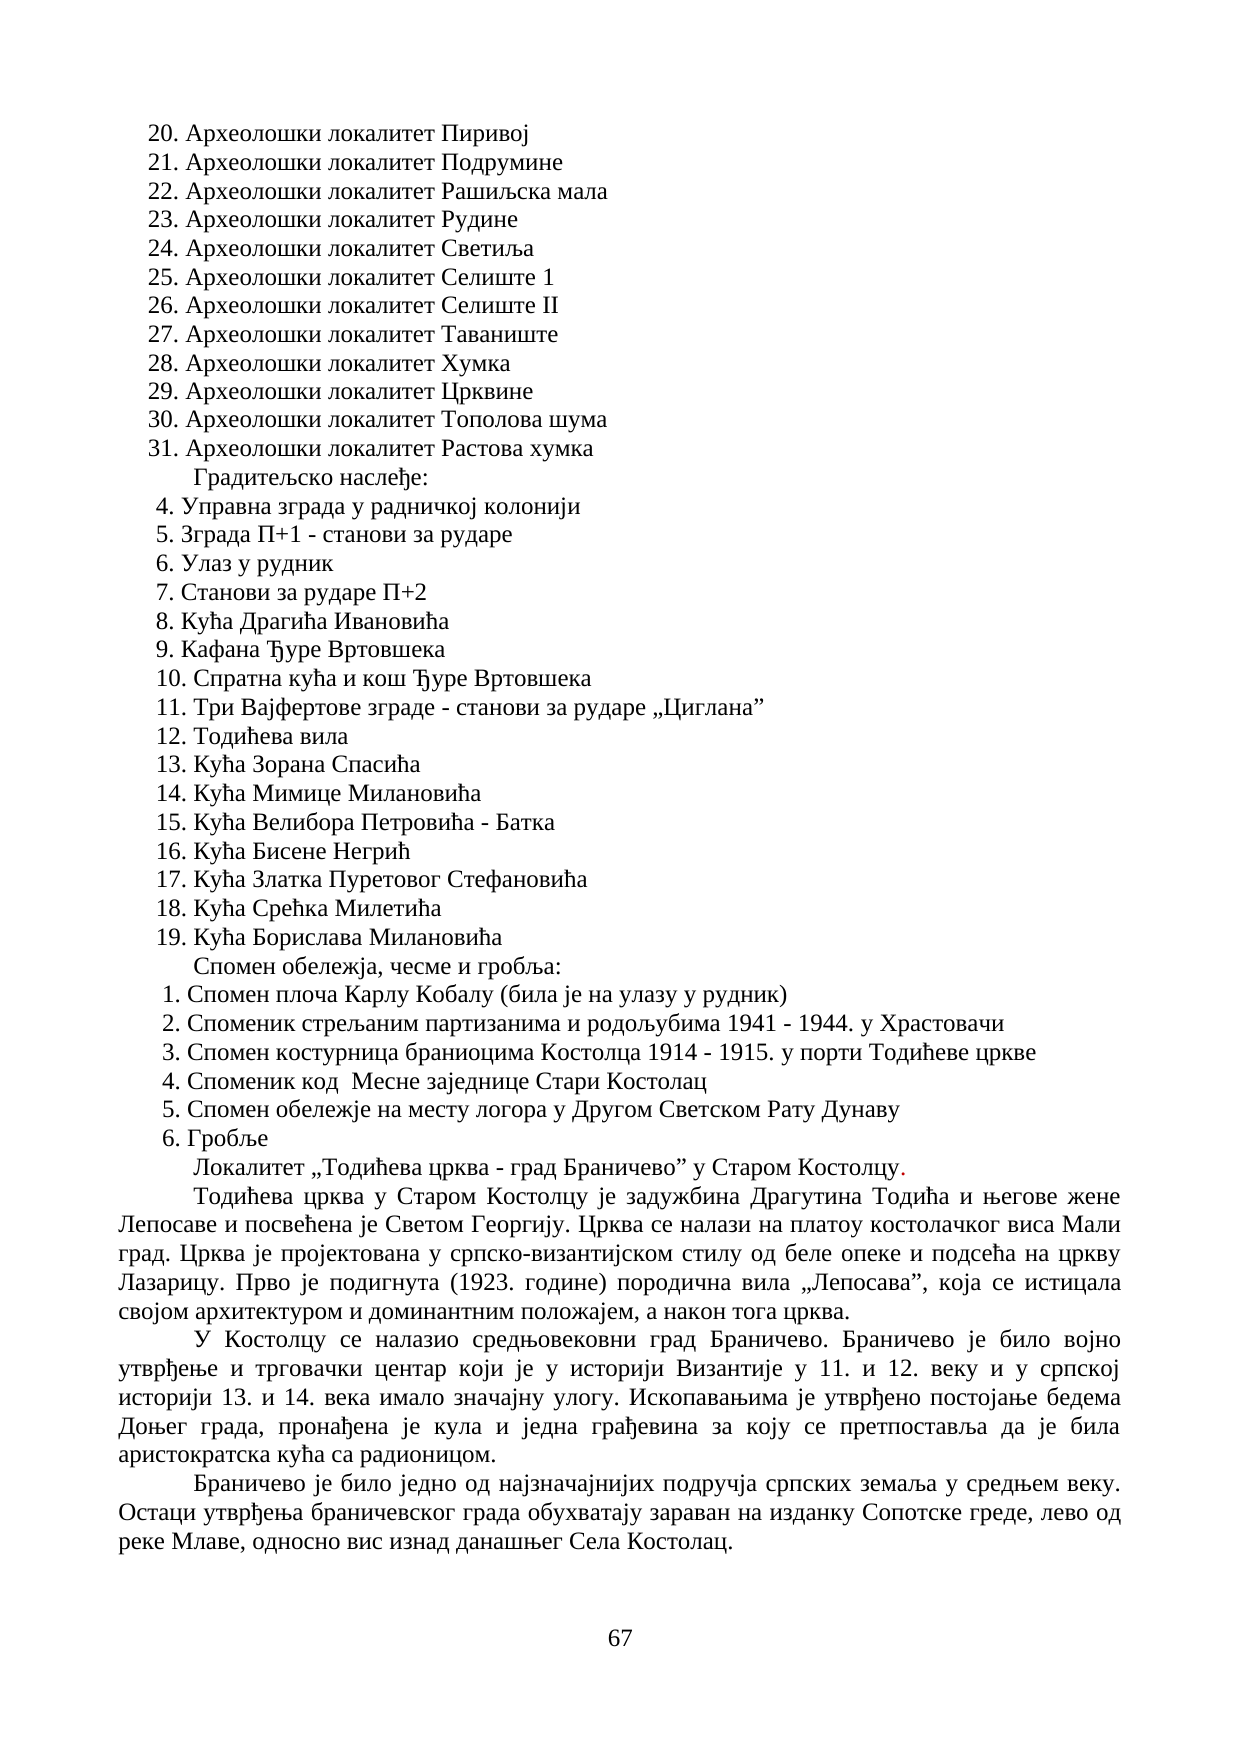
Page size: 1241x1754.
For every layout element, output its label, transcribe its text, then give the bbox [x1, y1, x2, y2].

list Археолошки локалитет Рудине [148, 205, 1122, 233]
text 12. Тодићева вила [118, 721, 1122, 749]
text 18. Кућа Срећка Милетића [118, 893, 1122, 922]
text Локалитет „Тодићева црква - град Браничево” у Старом Костолцу. [118, 1152, 1122, 1181]
text 8. Кућа Драгића Ивановића [118, 606, 1122, 634]
text 9. Кафана Ђуре Вртовшека [118, 634, 1122, 663]
list Археолошки локалитет Селиште II [148, 291, 1122, 319]
text 4. Споменик код Месне заједнице Стари Костолац [118, 1066, 1122, 1094]
list Археолошки локалитет Рашиљска мала [148, 176, 1122, 205]
list Археолошки локалитет Таваниште [148, 319, 1122, 348]
list Археолошки локалитет Растова хумка [148, 433, 1122, 462]
text Градитељско наслеђе: [118, 462, 1122, 491]
list Археолошки локалитет Тополова шума [148, 405, 1122, 433]
text 6. Гробље [118, 1123, 1122, 1152]
list Археолошки локалитет Подрумине [148, 147, 1122, 176]
text 15. Кућа Велибора Петровића - Батка [118, 807, 1122, 836]
text 13. Кућа Зорана Спасића [118, 749, 1122, 778]
text 5. Зграда П+1 - станови за рударе [118, 519, 1122, 548]
text 16. Кућа Бисене Негрић [118, 836, 1122, 864]
text 17. Кућа Златка Пуретовог Стефановића [118, 864, 1122, 893]
text Спомен обележја, чесме и гробља: [118, 951, 1122, 979]
text Тодићева црква у Старом Костолцу је задужбина Драгутина Тодића и његове жене Лепосаве и посвећена је Светом Георгију. Црква се налази на платоу костолачког виса Мали град. Црква је пројектована у српско-византијском стилу од беле опеке и подсећа на цркву Лазарицу. Прво је подигнута (1923. године) породична вила „Лепосава”, која се истицала својом архитектуром и доминантним положајем, а након тога црква. [118, 1181, 1122, 1324]
text 14. Кућа Мимице Милановића [118, 778, 1122, 807]
text 10. Спратна кућа и кош Ђуре Вртовшека [118, 663, 1122, 692]
text У Костолцу се налазио средњовековни град Браничево. Браничево је било војно утврђење и трговачки центар који је у историји Византије у 11. и 12. веку и у српској историји 13. и 14. века имало значајну улогу. Ископавањима је утврђено постојање бедема Доњег града, пронађена је кула и једна грађевина за коју се претпоставља да је била аристократска кућа са радионицом. [118, 1324, 1122, 1468]
text 4. Управна зграда у радничкој колонији [118, 491, 1122, 519]
text 2. Споменик стрељаним партизанима и родољубима 1941 - 1944. у Храстовачи [118, 1008, 1122, 1037]
text 3. Спомен костурница браниоцима Костолца 1914 - 1915. у порти Тодићеве цркве [118, 1037, 1122, 1066]
list Археолошки локалитет Селиште 1 [148, 262, 1122, 291]
text 1. Спомен плоча Карлу Кобалу (била је на улазу у рудник) [118, 979, 1122, 1008]
text 5. Спомен обележје на месту логора у Другом Светском Рату Дунаву [118, 1094, 1122, 1123]
text Браничево је било једно од најзначајнијих подручја српских земаља у средњем веку. Остаци утврђења браничевског града обухватају зараван на изданку Сопотске греде, лево од реке Млаве, односно вис изнад данашњег Села Костолац. [118, 1468, 1122, 1554]
list Археолошки локалитет Пиривој [148, 118, 1122, 147]
list Археолошки локалитет Хумка [148, 348, 1122, 377]
text 6. Улаз у рудник [118, 548, 1122, 577]
text 19. Кућа Борислава Милановића [118, 922, 1122, 951]
text 7. Станови за рударе П+2 [118, 577, 1122, 606]
list Археолошки локалитет Светиља [148, 233, 1122, 262]
list Археолошки локалитет Црквине [148, 377, 1122, 405]
text 11. Три Вајфертове зграде - станови за рударе „Циглана” [118, 692, 1122, 721]
